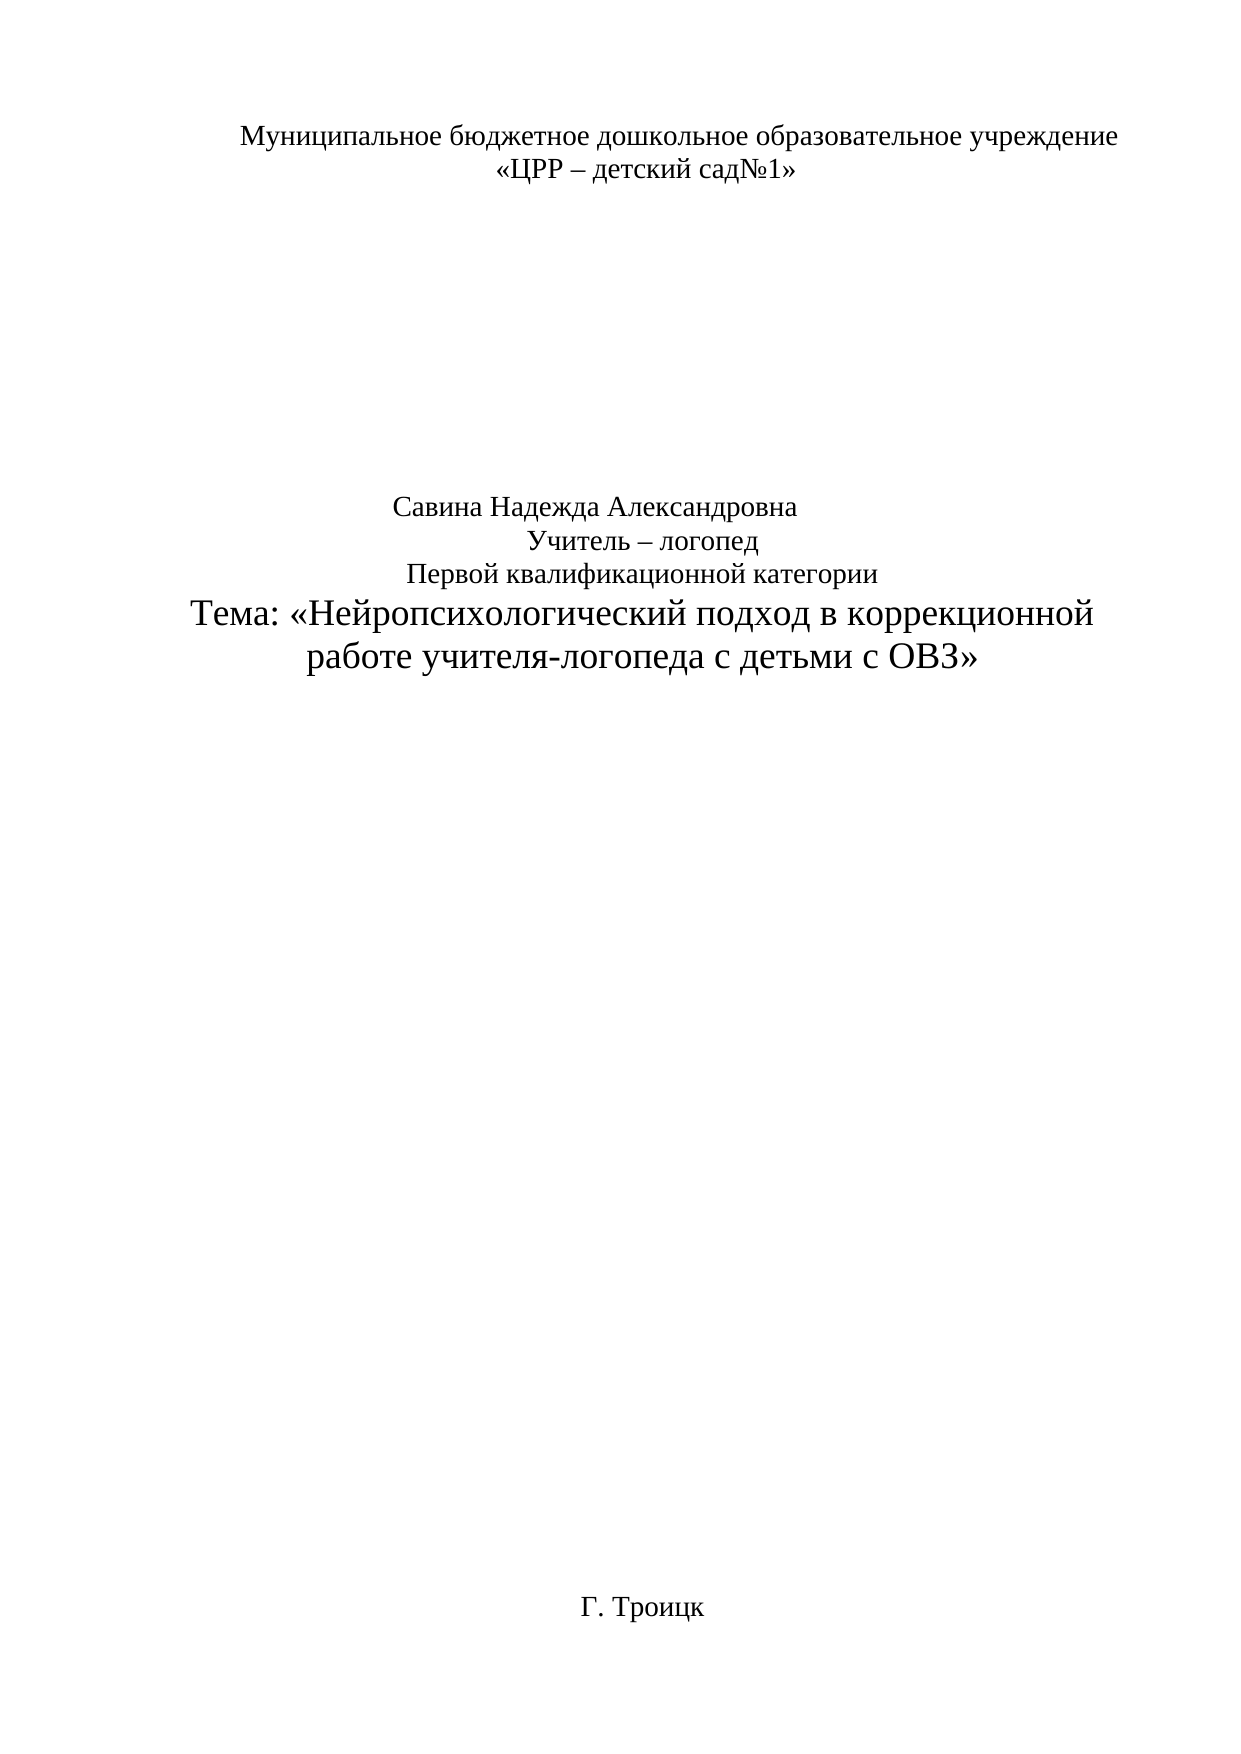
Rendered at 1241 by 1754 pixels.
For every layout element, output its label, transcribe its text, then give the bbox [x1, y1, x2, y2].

text Савина Надежда Александровна [133, 489, 1152, 523]
text Г. Троицк [133, 1589, 1152, 1623]
text Учитель – логопед [133, 523, 1152, 556]
text Муниципальное бюджетное дошкольное образовательное учреждение [133, 118, 1152, 152]
text Тема: «Нейропсихологический подход в коррекционной работе учителя-логопеда с детьми с ОВЗ» [133, 590, 1152, 676]
text Первой квалификационной категории [133, 556, 1152, 590]
text «ЦРР – детский сад№1» [133, 152, 1152, 185]
